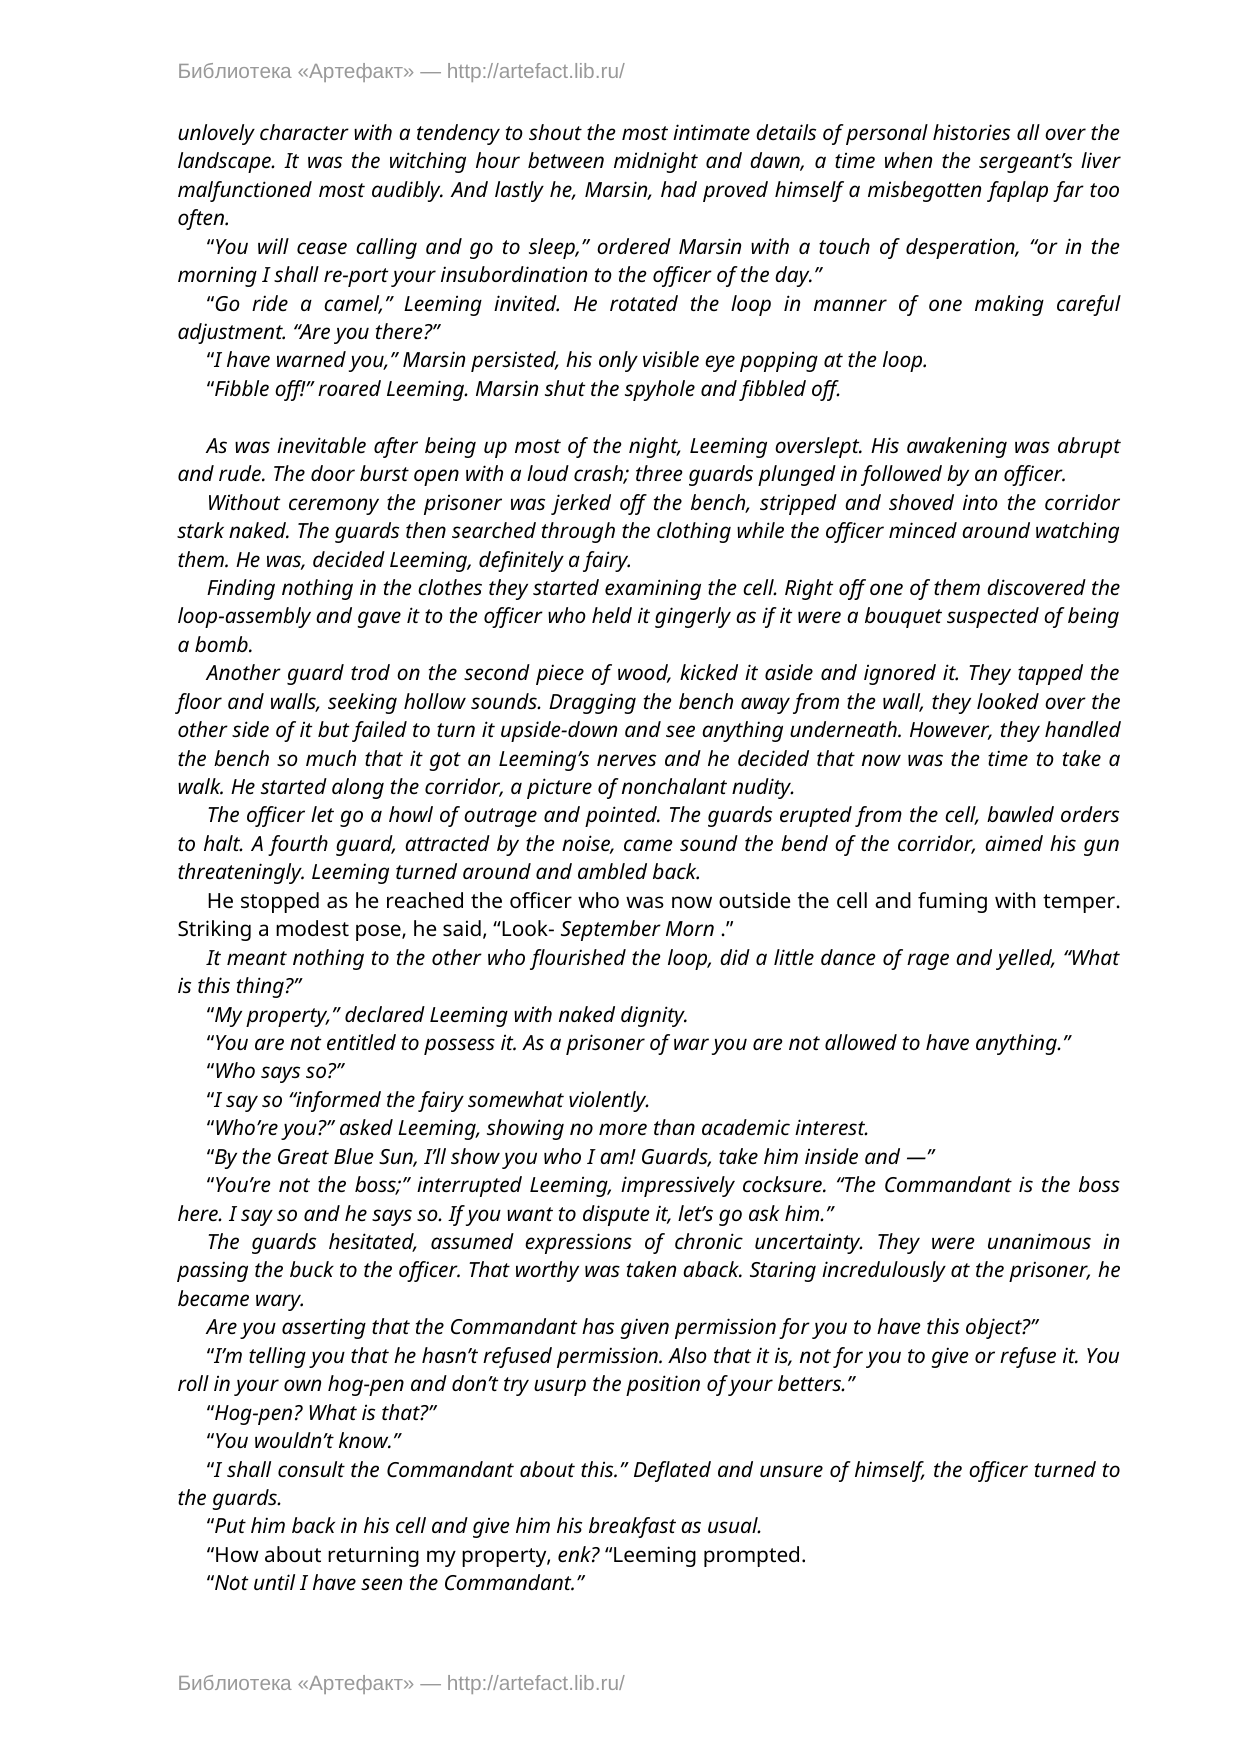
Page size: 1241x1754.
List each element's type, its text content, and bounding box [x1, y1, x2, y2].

text “You are not entitled to possess it. As a prisoner of war you are not allowed to have anything.” [177, 1028, 1122, 1057]
text He stopped as he reached the officer who was now outside the cell and fuming with temper. Striking a modest pose, he said, “Look- September Morn .” [177, 886, 1122, 943]
text “My property,” declared Leeming with naked dignity. [177, 1000, 1122, 1028]
text “Who says so?” [177, 1057, 1122, 1085]
text As was inevitable after being up most of the night, Leeming overslept. His awakening was abrupt and rude. The door burst open with a loud crash; three guards plunged in followed by an officer. [177, 431, 1122, 488]
text “How about returning my property, enk? “Leeming prompted. [177, 1540, 1122, 1568]
text Finding nothing in the clothes they started examining the cell. Right off one of them discovered the loop-assembly and gave it to the officer who held it gingerly as if it were a bouquet suspected of being a bomb. [177, 573, 1122, 658]
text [177, 118, 1122, 232]
text “Put him back in his cell and give him his breakfast as usual. [177, 1512, 1122, 1540]
text Another guard trod on the second piece of wood, kicked it aside and ignored it. They tapped the floor and walls, seeking hollow sounds. Dragging the bench away from the wall, they looked over the other side of it but failed to turn it upside-down and see anything underneath. However, they handled the bench so much that it got an Leeming’s nerves and he decided that now was the time to take a walk. He started along the corridor, a picture of nonchalant nudity. [177, 658, 1122, 801]
text “You’re not the boss;” interrupted Leeming, impressively cocksure. “The Commandant is the boss here. I say so and he says so. If you want to dispute it, let’s go ask him.” [177, 1170, 1122, 1227]
text “Who’re you?” asked Leeming, showing no more than academic interest. [177, 1113, 1122, 1142]
text “I have warned you,” Marsin persisted, his only visible eye popping at the loop. [177, 346, 1122, 374]
text “I say so “informed the fairy somewhat violently. [177, 1085, 1122, 1113]
text “Not until I have seen the Commandant.” [177, 1568, 1122, 1597]
text Without ceremony the prisoner was jerked off the bench, stripped and shoved into the corridor stark naked. The guards then searched through the clothing while the officer minced around watching them. He was, decided Leeming, definitely a fairy. [177, 488, 1122, 573]
text “Hog-pen? What is that?” [177, 1398, 1122, 1426]
text “You wouldn’t know.” [177, 1426, 1122, 1455]
text It meant nothing to the other who flourished the loop, did a little dance of rage and yelled, “What is this thing?” [177, 943, 1122, 1000]
text The officer let go a howl of outrage and pointed. The guards erupted from the cell, bawled orders to halt. A fourth guard, attracted by the noise, came sound the bend of the corridor, aimed his gun threateningly. Leeming turned around and ambled back. [177, 801, 1122, 886]
text Are you asserting that the Commandant has given permission for you to have this object?” [177, 1312, 1122, 1341]
text The guards hesitated, assumed expressions of chronic uncertainty. They were unanimous in passing the buck to the officer. That worthy was taken aback. Staring incredulously at the prisoner, he became wary. [177, 1227, 1122, 1312]
text “Fibble off!” roared Leeming. Marsin shut the spyhole and fibbled off. [177, 374, 1122, 402]
text “Go ride a camel,” Leeming invited. He rotated the loop in manner of one making careful adjustment. “Are you there?” [177, 289, 1122, 346]
text “I’m telling you that he hasn’t refused permission. Also that it is, not for you to give or refuse it. You roll in your own hog-pen and don’t try usurp the position of your betters.” [177, 1341, 1122, 1398]
text “You will cease calling and go to sleep,” ordered Marsin with a touch of desperation, “or in the morning I shall re-port your insubordination to the officer of the day.” [177, 232, 1122, 289]
text “By the Great Blue Sun, I’ll show you who I am! Guards, take him inside and —” [177, 1142, 1122, 1170]
text “I shall consult the Commandant about this.” Deflated and unsure of himself, the officer turned to the guards. [177, 1455, 1122, 1512]
